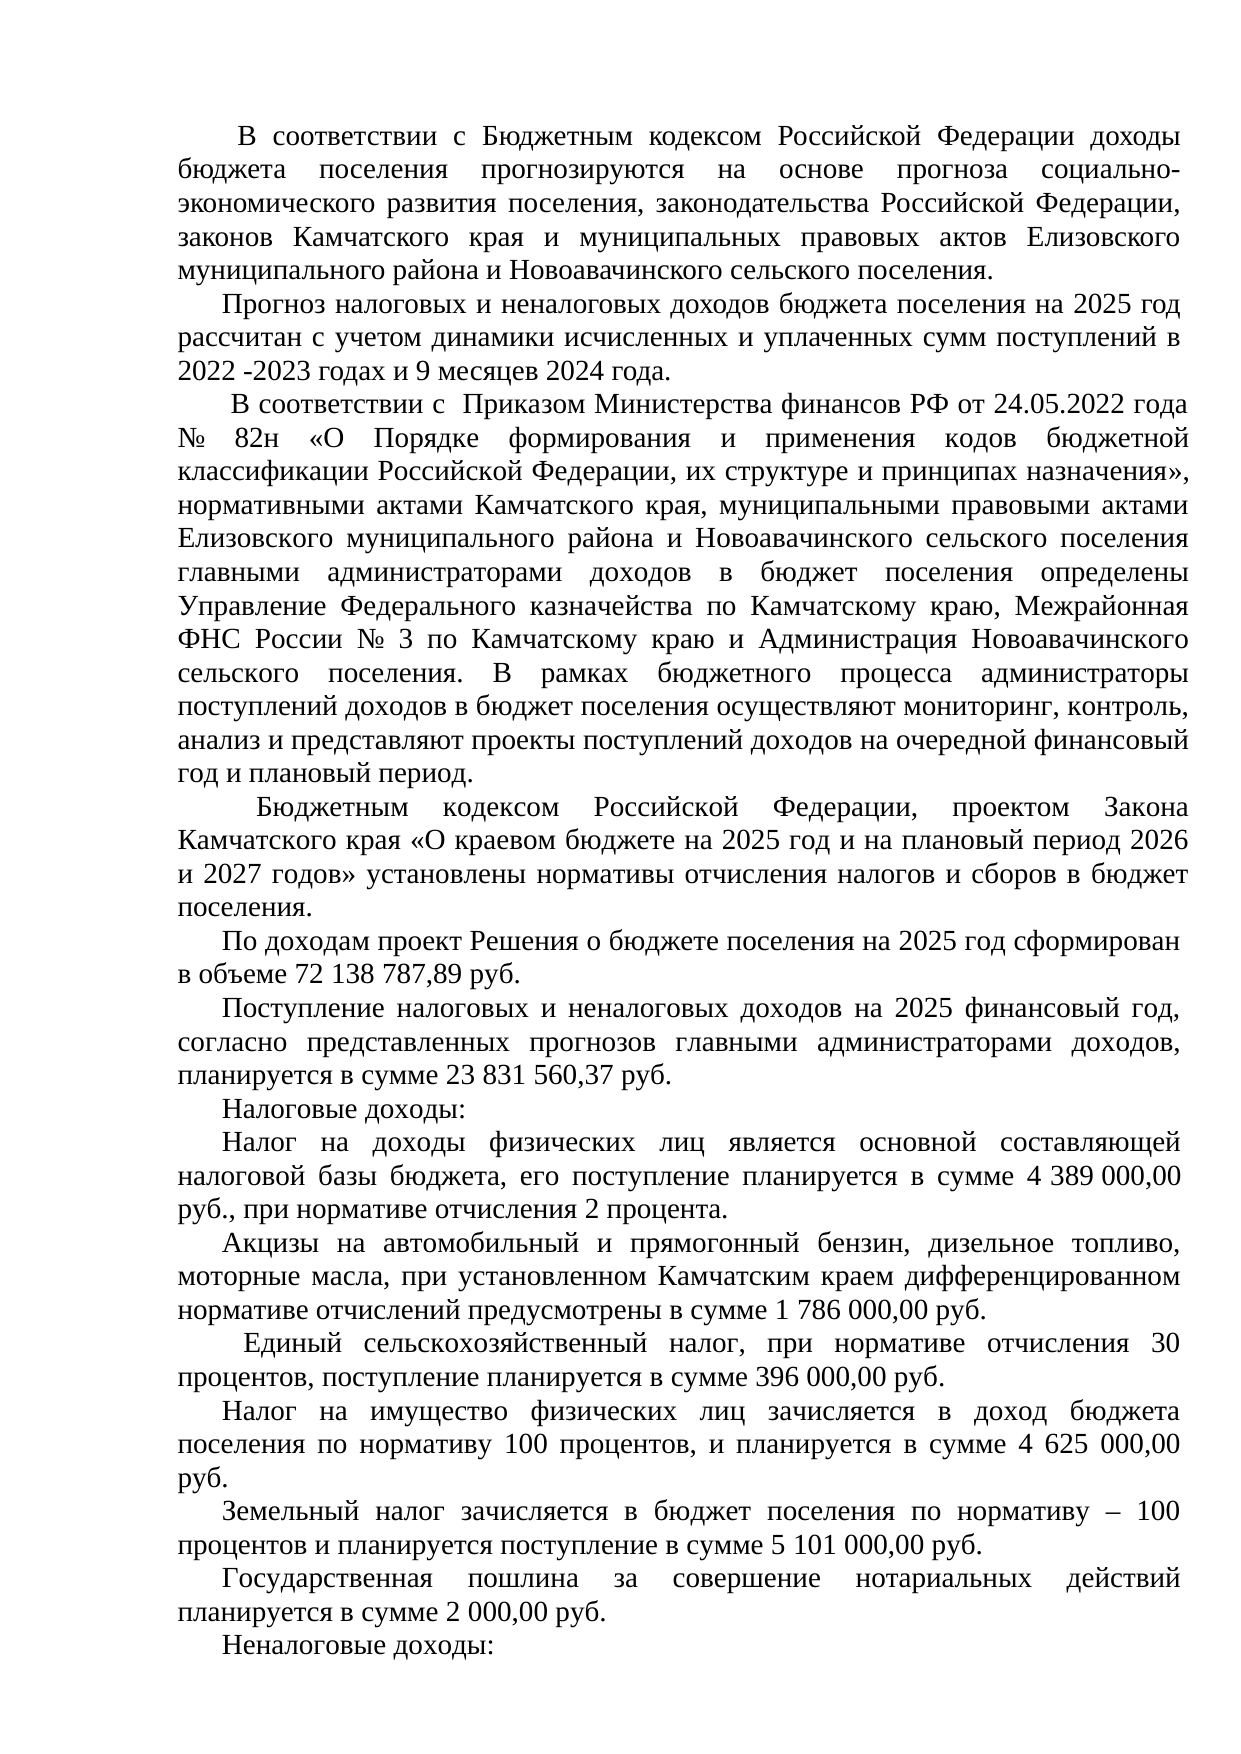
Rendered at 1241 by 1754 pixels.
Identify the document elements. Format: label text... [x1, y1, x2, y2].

text Налог на доходы физических лиц является основной составляющей налоговой базы бюджета, его поступление планируется в сумме 4 389 000,00 руб., при нормативе отчисления 2 процента. [177, 1124, 1181, 1225]
text Поступление налоговых и неналоговых доходов на 2025 финансовый год, согласно представленных прогнозов главными администраторами доходов, планируется в сумме 23 831 560,37 руб. [177, 990, 1181, 1091]
text По доходам проект Решения о бюджете поселения на 2025 год сформирован в объеме 72 138 787,89 руб. [177, 923, 1181, 990]
subtitle В соответствии с Приказом Министерства финансов РФ от 24.05.2022 года № 82н «О Порядке формирования и применения кодов бюджетной классификации Российской Федерации, их структуре и принципах назначения», нормативными актами Камчатского края, муниципальными правовыми актами Елизовского муниципального района и Новоавачинского сельского поселения главными администраторами доходов в бюджет поселения определены Управление Федерального казначейства по Камчатскому краю, Межрайонная ФНС России № 3 по Камчатскому краю и Администрация Новоавачинского сельского поселения. В рамках бюджетного процесса администраторы поступлений доходов в бюджет поселения осуществляют мониторинг, контроль, анализ и представляют проекты поступлений доходов на очередной финансовый год и плановый период. [177, 386, 1190, 789]
text Налог на имущество физических лиц зачисляется в доход бюджета поселения по нормативу 100 процентов, и планируется в сумме 4 625 000,00 руб. [177, 1393, 1181, 1493]
subtitle В соответствии с Бюджетным кодексом Российской Федерации доходы бюджета поселения прогнозируются на основе прогноза социально-экономического развития поселения, законодательства Российской Федерации, законов Камчатского края и муниципальных правовых актов Елизовского муниципального района и Новоавачинского сельского поселения. [177, 118, 1181, 286]
subtitle Бюджетным кодексом Российской Федерации, проектом Закона Камчатского края «О краевом бюджете на 2025 год и на плановый период 2026 и 2027 годов» установлены нормативы отчисления налогов и сборов в бюджет поселения. [177, 789, 1190, 923]
subtitle Прогноз налоговых и неналоговых доходов бюджета поселения на 2025 год рассчитан с учетом динамики исчисленных и уплаченных сумм поступлений в 2022 -2023 годах и 9 месяцев 2024 года. [177, 286, 1181, 386]
text Неналоговые доходы: [177, 1627, 1181, 1661]
text Единый сельскохозяйственный налог, при нормативе отчисления 30 процентов, поступление планируется в сумме 396 000,00 руб. [177, 1326, 1181, 1393]
text Акцизы на автомобильный и прямогонный бензин, дизельное топливо, моторные масла, при установленном Камчатским краем дифференцированном нормативе отчислений предусмотрены в сумме 1 786 000,00 руб. [177, 1225, 1181, 1326]
text Земельный налог зачисляется в бюджет поселения по нормативу – 100 процентов и планируется поступление в сумме 5 101 000,00 руб. [177, 1493, 1181, 1560]
text Государственная пошлина за совершение нотариальных действий планируется в сумме 2 000,00 руб. [177, 1560, 1181, 1627]
text Налоговые доходы: [177, 1091, 1181, 1124]
